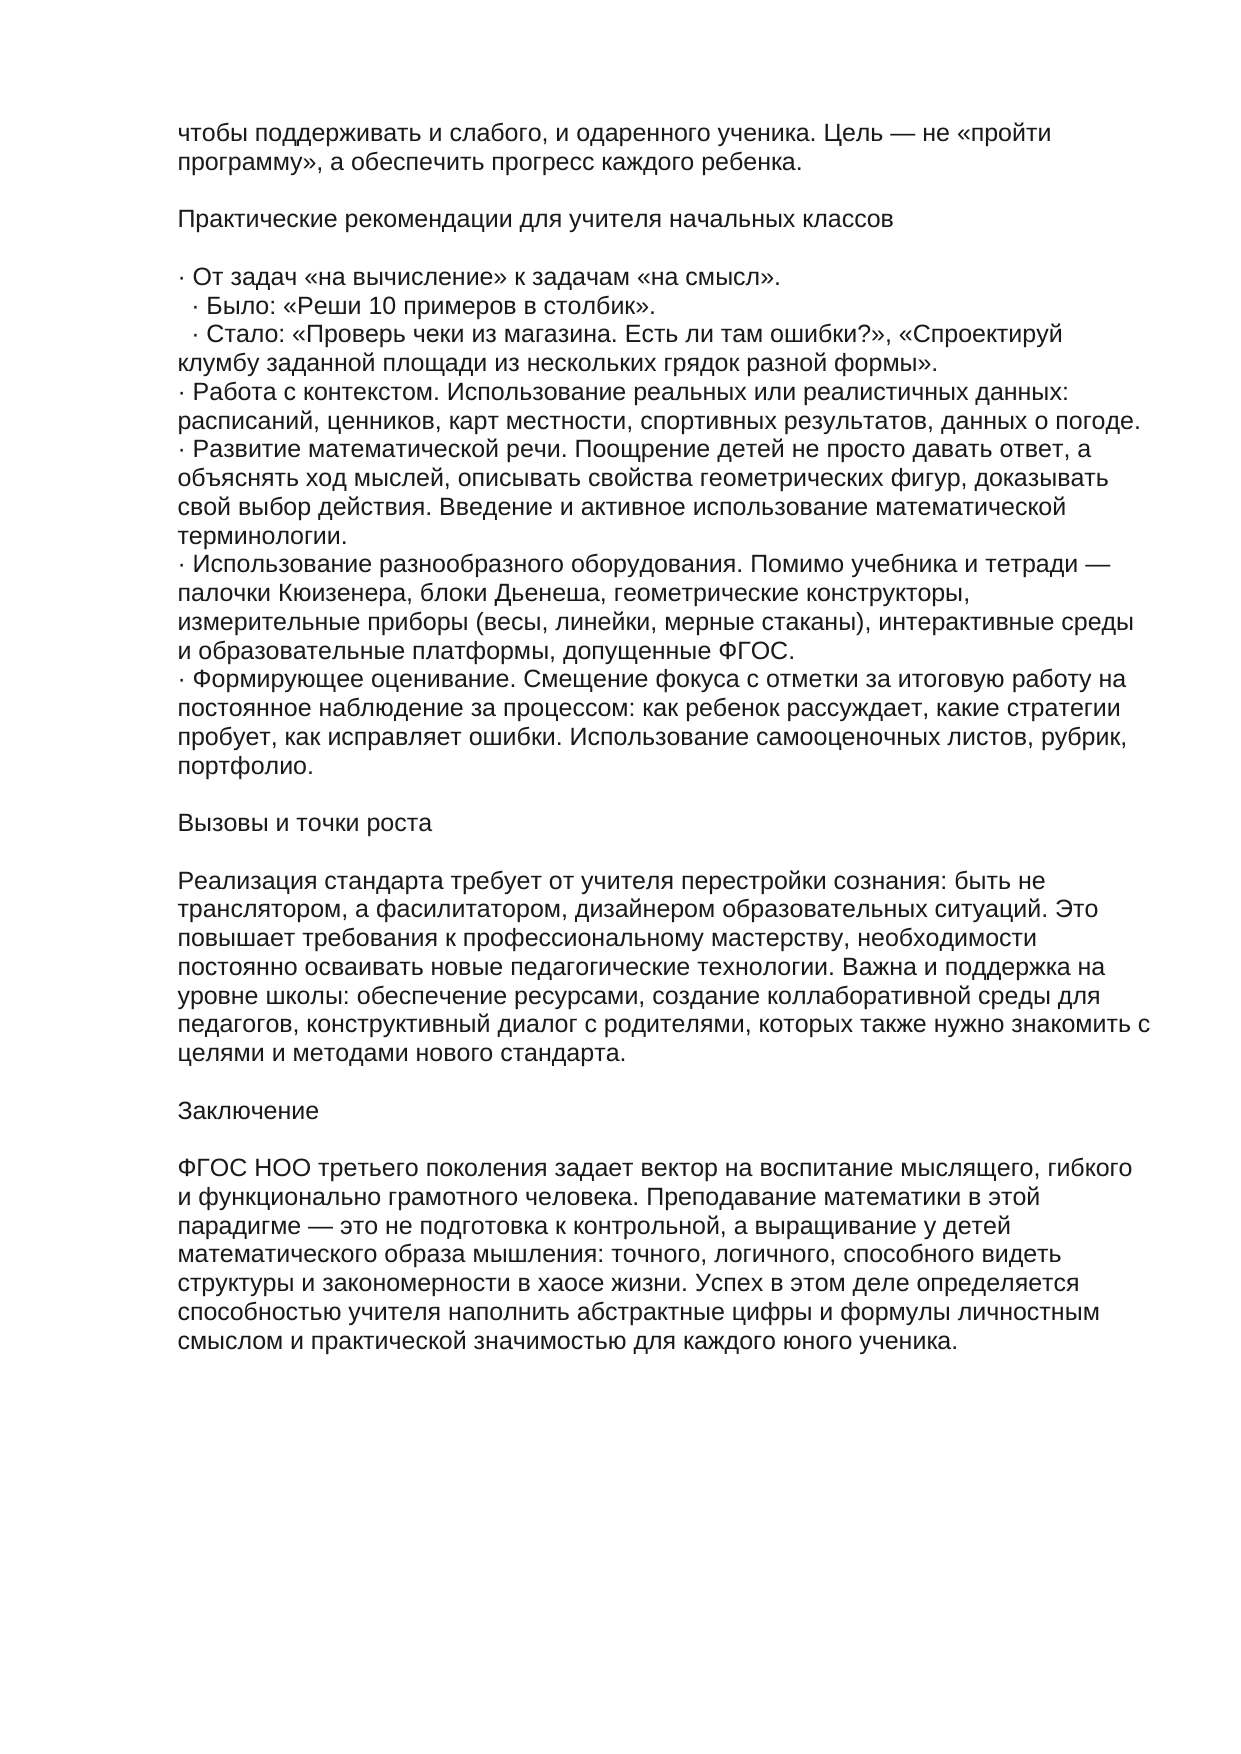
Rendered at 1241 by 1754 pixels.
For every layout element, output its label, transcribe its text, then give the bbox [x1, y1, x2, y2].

text ФГОС НОО третьего поколения задает вектор на воспитание мыслящего, гибкого и функционально грамотного человека. Преподавание математики в этой парадигме — это не подготовка к контрольной, а выращивание у детей математического образа мышления: точного, логичного, способного видеть структуры и закономерности в хаосе жизни. Успех в этом деле определяется способностью учителя наполнить абстрактные цифры и формулы личностным смыслом и практической значимостью для каждого юного ученика. [177, 1153, 1152, 1354]
text · Формирующее оценивание. Смещение фокуса с отметки за итоговую работу на постоянное наблюдение за процессом: как ребенок рассуждает, какие стратегии пробует, как исправляет ошибки. Использование самооценочных листов, рубрик, портфолио. [177, 664, 1152, 779]
text · От задач «на вычисление» к задачам «на смысл». [177, 262, 1152, 291]
text · Развитие математической речи. Поощрение детей не просто давать ответ, а объяснять ход мыслей, описывать свойства геометрических фигур, доказывать свой выбор действия. Введение и активное использование математической терминологии. [177, 434, 1152, 549]
text · Работа с контекстом. Использование реальных или реалистичных данных: расписаний, ценников, карт местности, спортивных результатов, данных о погоде. [177, 377, 1152, 434]
text Реализация стандарта требует от учителя перестройки сознания: быть не транслятором, а фасилитатором, дизайнером образовательных ситуаций. Это повышает требования к профессиональному мастерству, необходимости постоянно осваивать новые педагогические технологии. Важна и поддержка на уровне школы: обеспечение ресурсами, создание коллаборативной среды для педагогов, конструктивный диалог с родителями, которых также нужно знакомить с целями и методами нового стандарта. [177, 866, 1152, 1067]
text Вызовы и точки роста [177, 808, 1152, 837]
text · Использование разнообразного оборудования. Помимо учебника и тетради — палочки Кюизенера, блоки Дьенеша, геометрические конструкторы, измерительные приборы (весы, линейки, мерные стаканы), интерактивные среды и образовательные платформы, допущенные ФГОС. [177, 549, 1152, 664]
text · Было: «Реши 10 примеров в столбик». [177, 291, 1152, 319]
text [177, 118, 1152, 176]
text Заключение [177, 1096, 1152, 1124]
text · Стало: «Проверь чеки из магазина. Есть ли там ошибки?», «Спроектируй клумбу заданной площади из нескольких грядок разной формы». [177, 319, 1152, 377]
text Практические рекомендации для учителя начальных классов [177, 204, 1152, 233]
